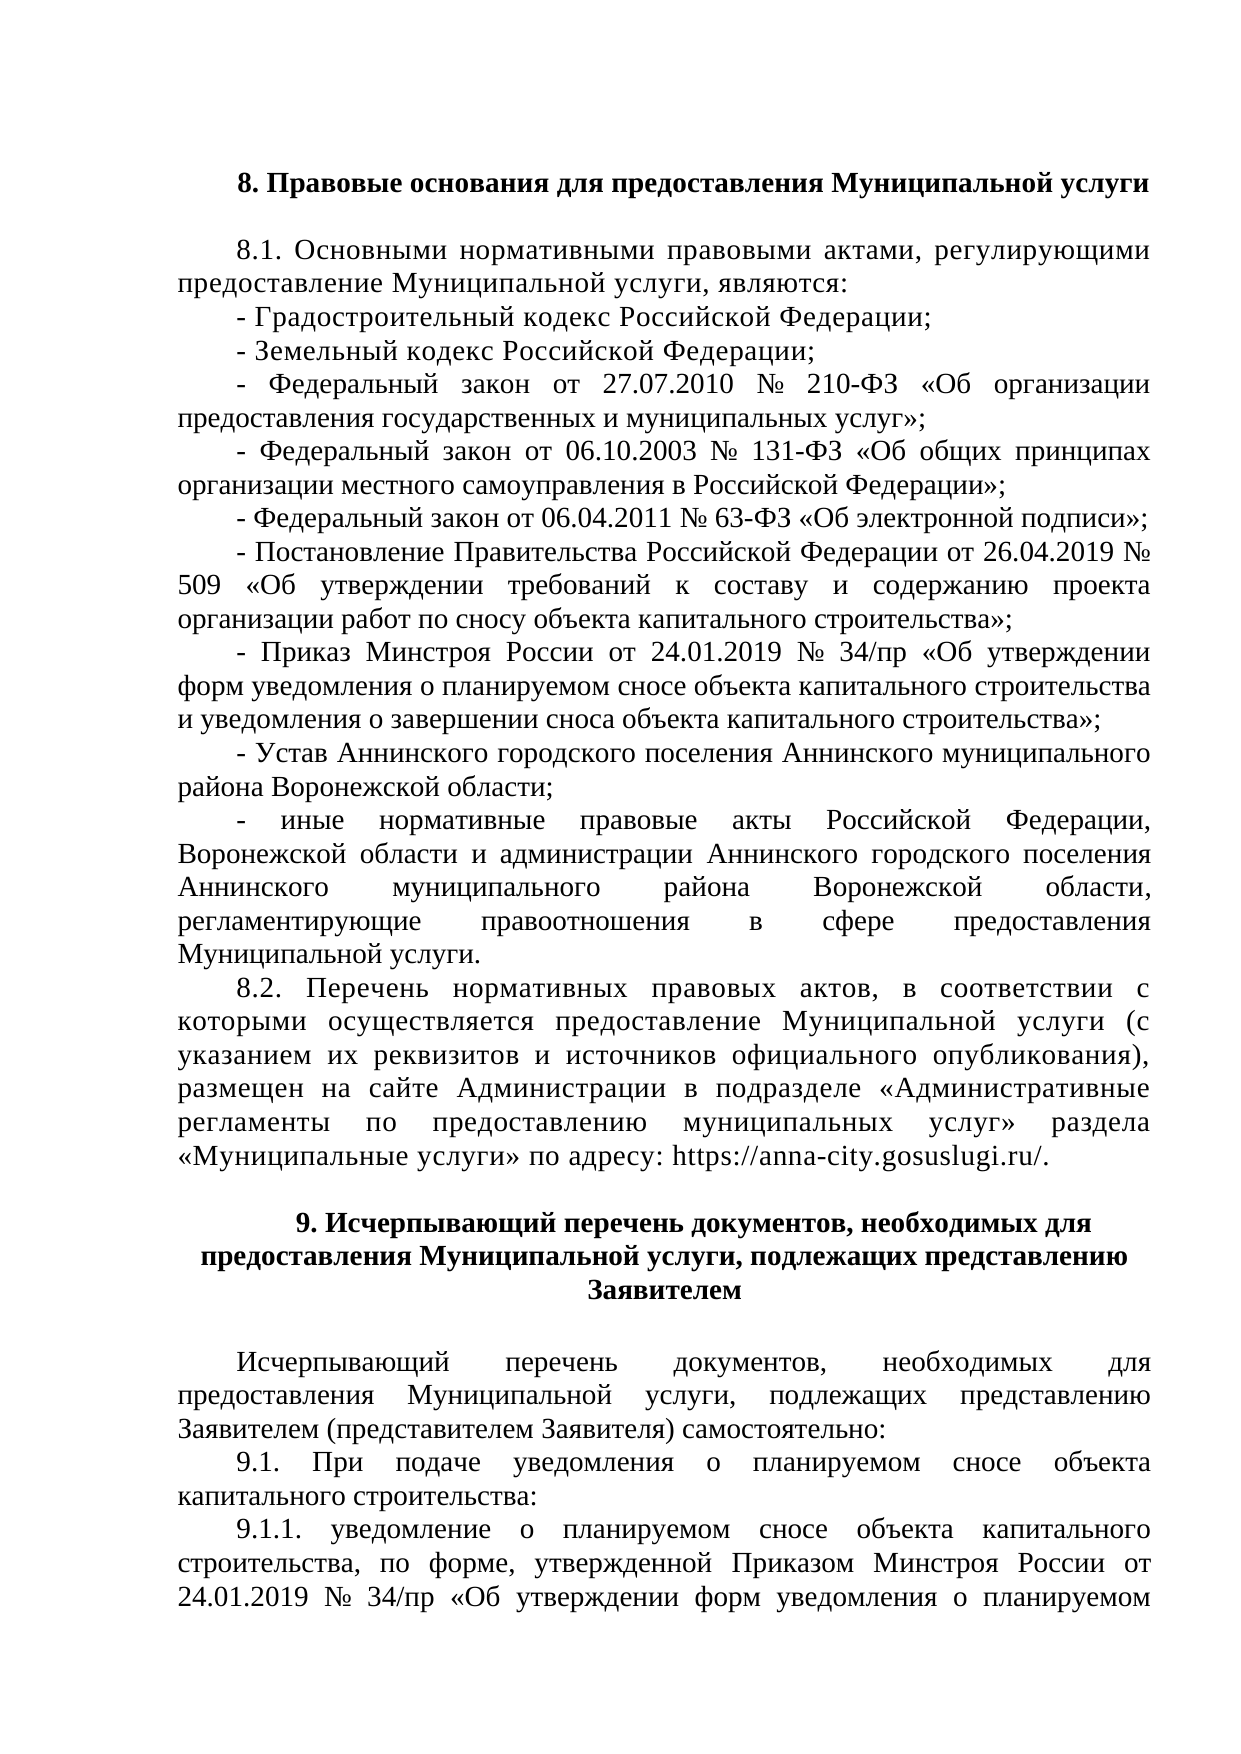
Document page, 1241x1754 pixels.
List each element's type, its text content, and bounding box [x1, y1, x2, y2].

text 8. Правовые основания для предоставления Муниципальной услуги [177, 165, 1152, 198]
text - Федеральный закон от 06.04.2011 № 63-ФЗ «Об электронной подписи»; [177, 500, 1152, 534]
text - Федеральный закон от 27.07.2010 № 210-ФЗ «Об организации предоставления государственных и муниципальных услуг»; [177, 366, 1152, 433]
list 9. Исчерпывающий перечень документов, необходимых для предоставления Муниципальной услуги, подлежащих представлению Заявителем [177, 1205, 1152, 1305]
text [177, 1512, 1152, 1612]
text - иные нормативные правовые акты Российской Федерации, Воронежской области и администрации Аннинского городского поселения Аннинского муниципального района Воронежской области, регламентирующие правоотношения в сфере предоставления Муниципальной услуги. [177, 802, 1152, 970]
list Исчерпывающий перечень документов, необходимых для предоставления Муниципальной услуги, подлежащих представлению Заявителем (представителем Заявителя) самостоятельно: [177, 1344, 1152, 1444]
text - Приказ Минстроя России от 24.01.2019 № 34/пр «Об утверждении форм уведомления о планируемом сносе объекта капитального строительства и уведомления о завершении сноса объекта капитального строительства»; [177, 634, 1152, 735]
text - Федеральный закон от 06.10.2003 № 131-ФЗ «Об общих принципах организации местного самоуправления в Российской Федерации»; [177, 433, 1152, 500]
text - Устав Аннинского городского поселения Аннинского муниципального района Воронежской области; [177, 735, 1152, 802]
text 8.2. Перечень нормативных правовых актов, в соответствии с которыми осуществляется предоставление Муниципальной услуги (с указанием их реквизитов и источников официального опубликования), размещен на сайте Администрации в подразделе «Административные регламенты по предоставлению муниципальных услуг» раздела «Муниципальные услуги» по адресу: https://anna-city.gosuslugi.ru/. [177, 970, 1152, 1171]
text - Земельный кодекс Российской Федерации; [177, 333, 1152, 366]
text - Градостроительный кодекс Российской Федерации; [177, 299, 1152, 333]
text 8.1. Основными нормативными правовыми актами, регулирующими предоставление Муниципальной услуги, являются: [177, 232, 1152, 299]
text 9.1. При подаче уведомления о планируемом сносе объекта капитального строительства: [177, 1444, 1152, 1512]
text - Постановление Правительства Российской Федерации от 26.04.2019 № 509 «Об утверждении требований к составу и содержанию проекта организации работ по сносу объекта капитального строительства»; [177, 534, 1152, 634]
